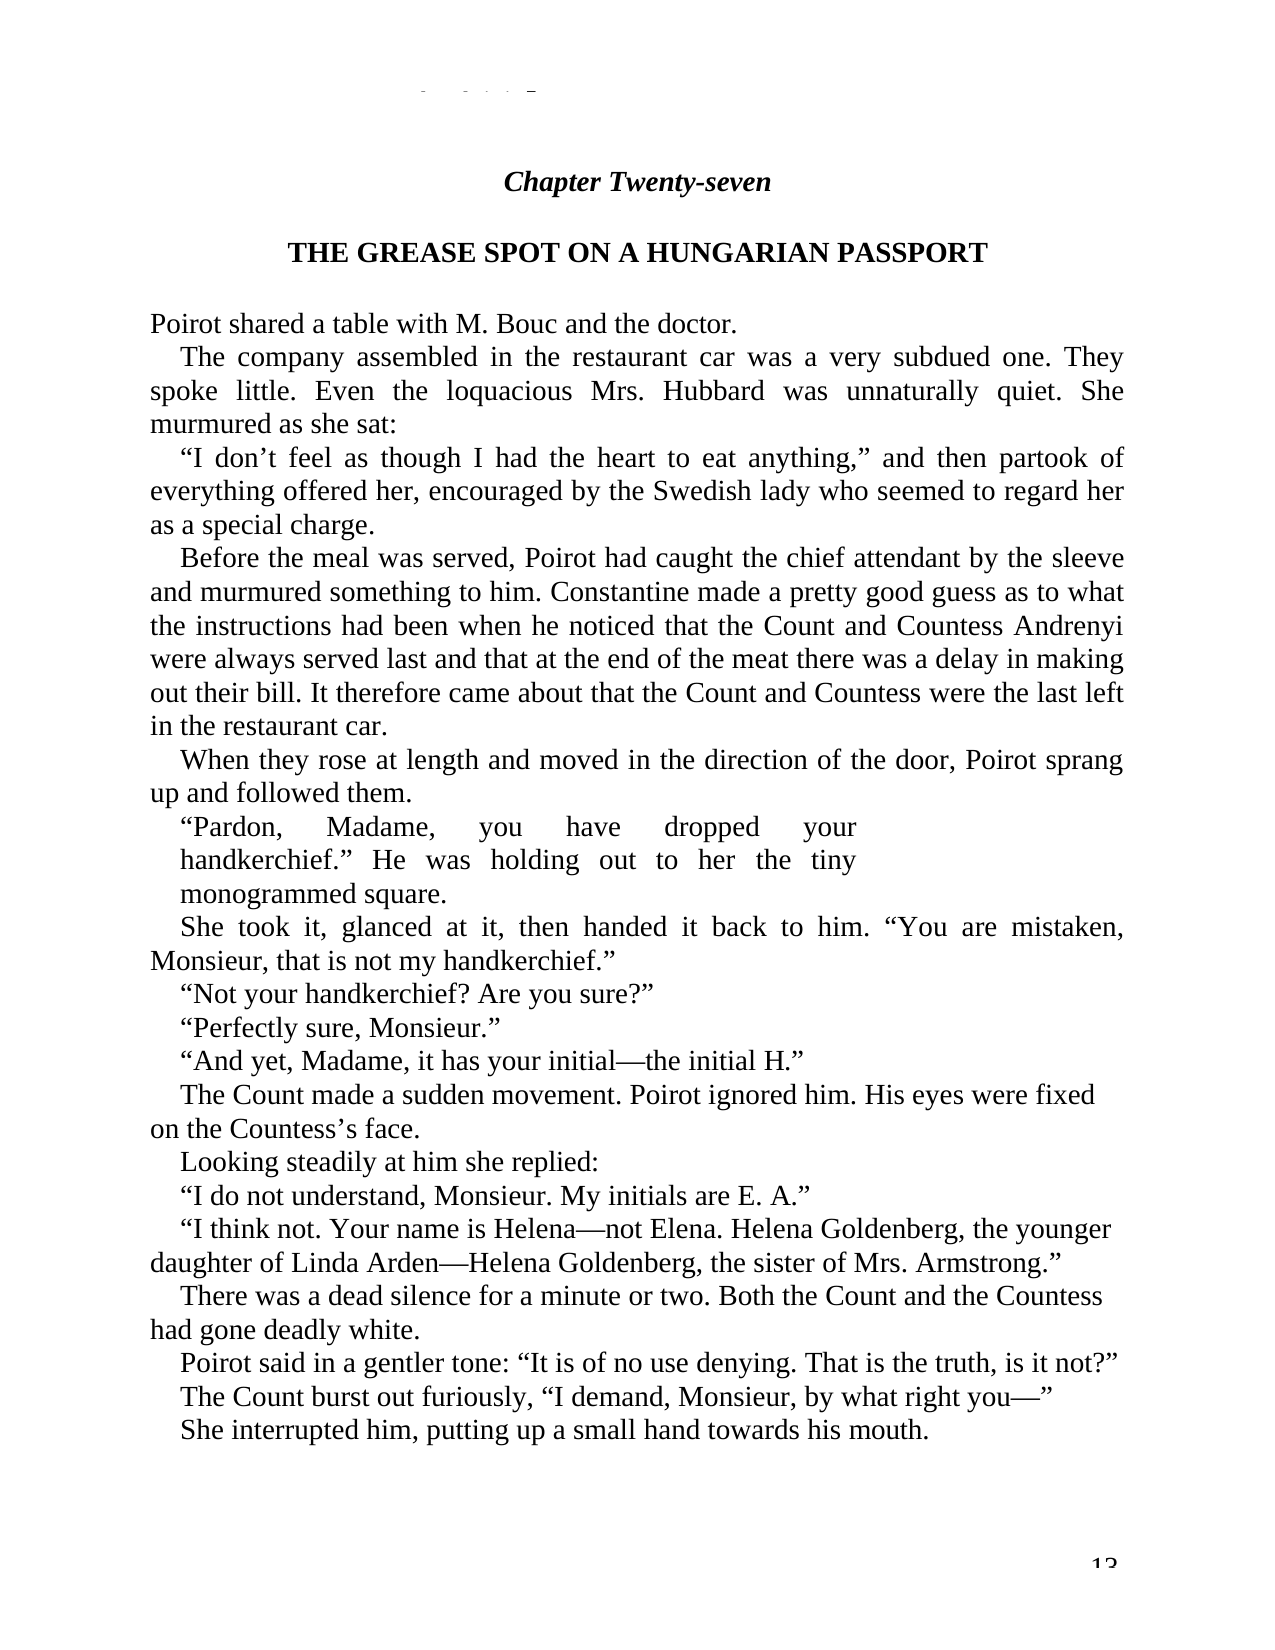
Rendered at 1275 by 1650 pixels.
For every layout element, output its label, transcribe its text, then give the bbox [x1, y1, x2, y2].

text The Count made a sudden movement. Poirot ignored him. His eyes were fixed on the Countess’s face. [150, 1077, 1119, 1144]
text Poirot shared a table with M. Bouc and the doctor. [150, 306, 1137, 339]
text Poirot said in a gentler tone: “It is of no use denying. That is the truth, is it not?” The Count burst out furiously, “I demand, Monsieur, by what right you—” [180, 1346, 1137, 1413]
text There was a dead silence for a minute or two. Both the Count and the Countess had gone deadly white. [150, 1278, 1137, 1346]
text Before the meal was served, Poirot had caught the chief attendant by the sleeve and murmured something to him. Constantine made a pretty good guess as to what the instructions had been when he noticed that the Count and Countess Andrenyi were always served last and that at the end of the meat there was a delay in making out their bill. It therefore came about that the Count and Countess were the last left in the restaurant car. [150, 541, 1125, 742]
text “Not your handkerchief? Are you sure?” “Perfectly sure, Monsieur.” [180, 977, 662, 1044]
text “Pardon, Madame, you have dropped your handkerchief.” He was holding out to her the tiny monogrammed square. [180, 809, 856, 909]
text When they rose at length and moved in the direction of the door, Poirot sprang up and followed them. [150, 742, 1125, 809]
text Chapter Twenty-seven [137, 164, 1137, 198]
text “I do not understand, Monsieur. My initials are E. A.” [180, 1178, 1137, 1211]
text “And yet, Madame, it has your initial—the initial H.” [180, 1044, 1137, 1077]
text Looking steadily at him she replied: [180, 1144, 1137, 1178]
text The company assembled in the restaurant car was a very subdued one. They spoke little. Even the loquacious Mrs. Hubbard was unnaturally quiet. She murmured as she sat: [150, 339, 1125, 440]
subtitle THE GREASE SPOT ON A HUNGARIAN PASSPORT [240, 235, 1036, 269]
text “I think not. Your name is Helena—not Elena. Helena Goldenberg, the younger daughter of Linda Arden—Helena Goldenberg, the sister of Mrs. Armstrong.” [150, 1211, 1127, 1278]
text She took it, glanced at it, then handed it back to him. “You are mistaken, Monsieur, that is not my handkerchief.” [150, 909, 1125, 977]
text She interrupted him, putting up a small hand towards his mouth. [180, 1413, 1137, 1446]
text “I don’t feel as though I had the heart to eat anything,” and then partook of everything offered her, encouraged by the Swedish lady who seemed to regard her as a special charge. [150, 440, 1126, 541]
